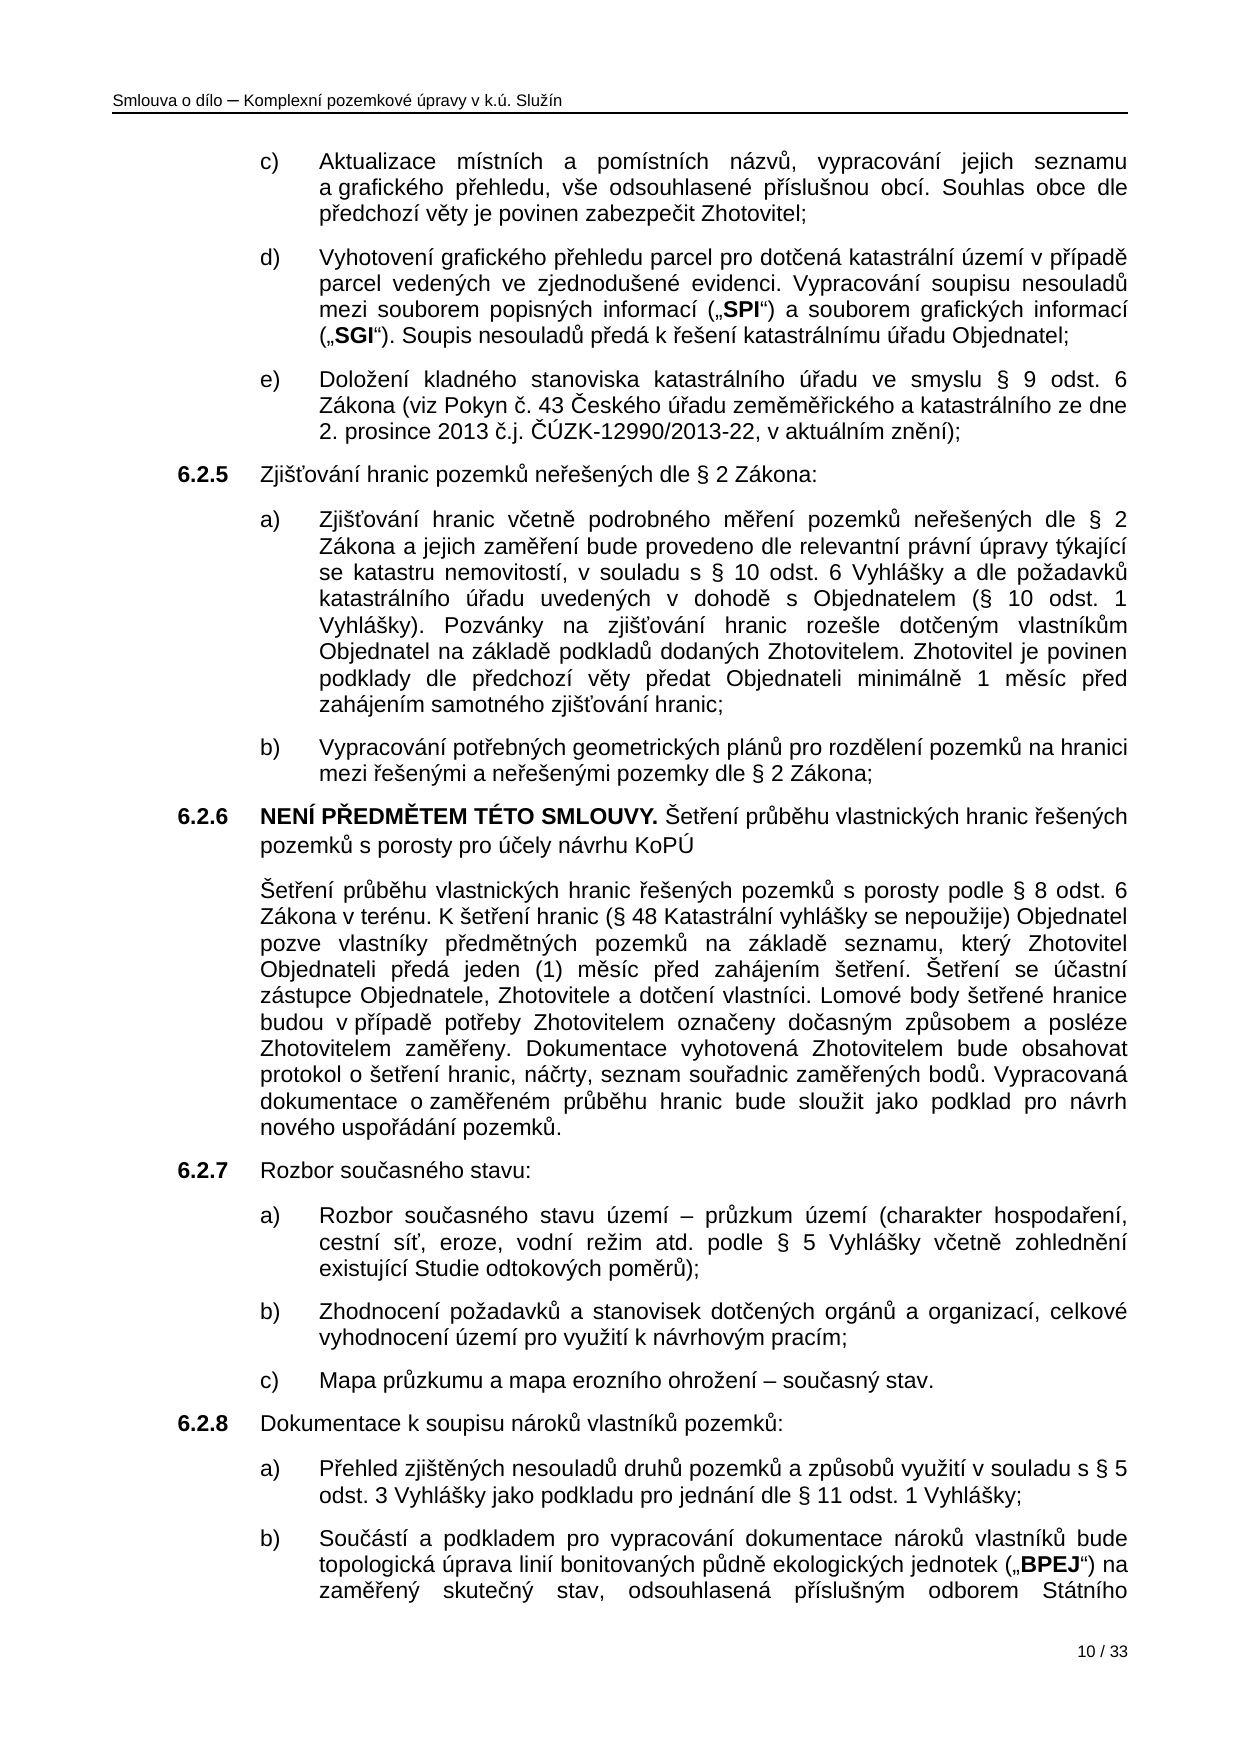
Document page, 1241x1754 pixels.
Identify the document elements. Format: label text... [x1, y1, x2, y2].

text NENÍ PŘEDMĚTEM TÉTO SMLOUVY. Šetření průběhu vlastnických hranic řešených pozemků s porosty pro účely návrhu KoPÚ [177, 803, 1128, 858]
list Vyhotovení grafického přehledu parcel pro dotčená katastrální území v případě parcel vedených ve zjednodušené evidenci. Vypracování soupisu nesouladů mezi souborem popisných informací („SPI“) a souborem grafických informací („SGI“). Soupis nesouladů předá k řešení katastrálnímu úřadu Objednatel; [260, 243, 1128, 349]
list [260, 1525, 1128, 1604]
list Vypracování potřebných geometrických plánů pro rozdělení pozemků na hranici mezi řešenými a neřešenými pozemky dle § 2 Zákona; [260, 734, 1128, 787]
list Aktualizace místních a pomístních názvů, vypracování jejich seznamu a grafického přehledu, vše odsouhlasené příslušnou obcí. Souhlas obce dle předchozí věty je povinen zabezpečit Zhotovitel; [260, 148, 1128, 227]
list Zjišťování hranic včetně podrobného měření pozemků neřešených dle § 2 Zákona a jejich zaměření bude provedeno dle relevantní právní úpravy týkající se katastru nemovitostí, v souladu s § 10 odst. 6 Vyhlášky a dle požadavků katastrálního úřadu uvedených v dohodě s Objednatelem (§ 10 odst. 1 Vyhlášky). Pozvánky na zjišťování hranic rozešle dotčeným vlastníkům Objednatel na základě podkladů dodaných Zhotovitelem. Zhotovitel je povinen podklady dle předchozí věty předat Objednateli minimálně 1 měsíc před zahájením samotného zjišťování hranic; [260, 506, 1128, 717]
text Zjišťování hranic pozemků neřešených dle § 2 Zákona: [177, 461, 1128, 488]
list Doložení kladného stanoviska katastrálního úřadu ve smyslu § 9 odst. 6 Zákona (viz Pokyn č. 43 Českého úřadu zeměměřického a katastrálního ze dne 2. prosince 2013 č.j. ČÚZK-12990/2013-22, v aktuálním znění); [260, 366, 1128, 444]
list Mapa průzkumu a mapa erozního ohrožení – současný stav. [260, 1367, 1128, 1393]
list Šetření průběhu vlastnických hranic řešených pozemků s porosty podle § 8 odst. 6 Zákona v terénu. K šetření hranic (§ 48 Katastrální vyhlášky se nepoužije) Objednatel pozve vlastníky předmětných pozemků na základě seznamu, který Zhotovitel Objednateli předá jeden (1) měsíc před zahájením šetření. Šetření se účastní zástupce Objednatele, Zhotovitele a dotčení vlastníci. Lomové body šetřené hranice budou v případě potřeby Zhotovitelem označeny dočasným způsobem a posléze Zhotovitelem zaměřeny. Dokumentace vyhotovená Zhotovitelem bude obsahovat protokol o šetření hranic, náčrty, seznam souřadnic zaměřených bodů. Vypracovaná dokumentace o zaměřeném průběhu hranic bude sloužit jako podklad pro návrh nového uspořádání pozemků. [260, 877, 1128, 1140]
text Rozbor současného stavu: [177, 1157, 1128, 1183]
text Dokumentace k soupisu nároků vlastníků pozemků: [177, 1410, 1128, 1437]
list Zhodnocení požadavků a stanovisek dotčených orgánů a organizací, celkové vyhodnocení území pro využití k návrhovým pracím; [260, 1298, 1128, 1351]
list Rozbor současného stavu území – průzkum území (charakter hospodaření, cestní síť, eroze, vodní režim atd. podle § 5 Vyhlášky včetně zohlednění existující Studie odtokových poměrů); [260, 1202, 1128, 1281]
list Přehled zjištěných nesouladů druhů pozemků a způsobů využití v souladu s § 5 odst. 3 Vyhlášky jako podkladu pro jednání dle § 11 odst. 1 Vyhlášky; [260, 1455, 1128, 1508]
